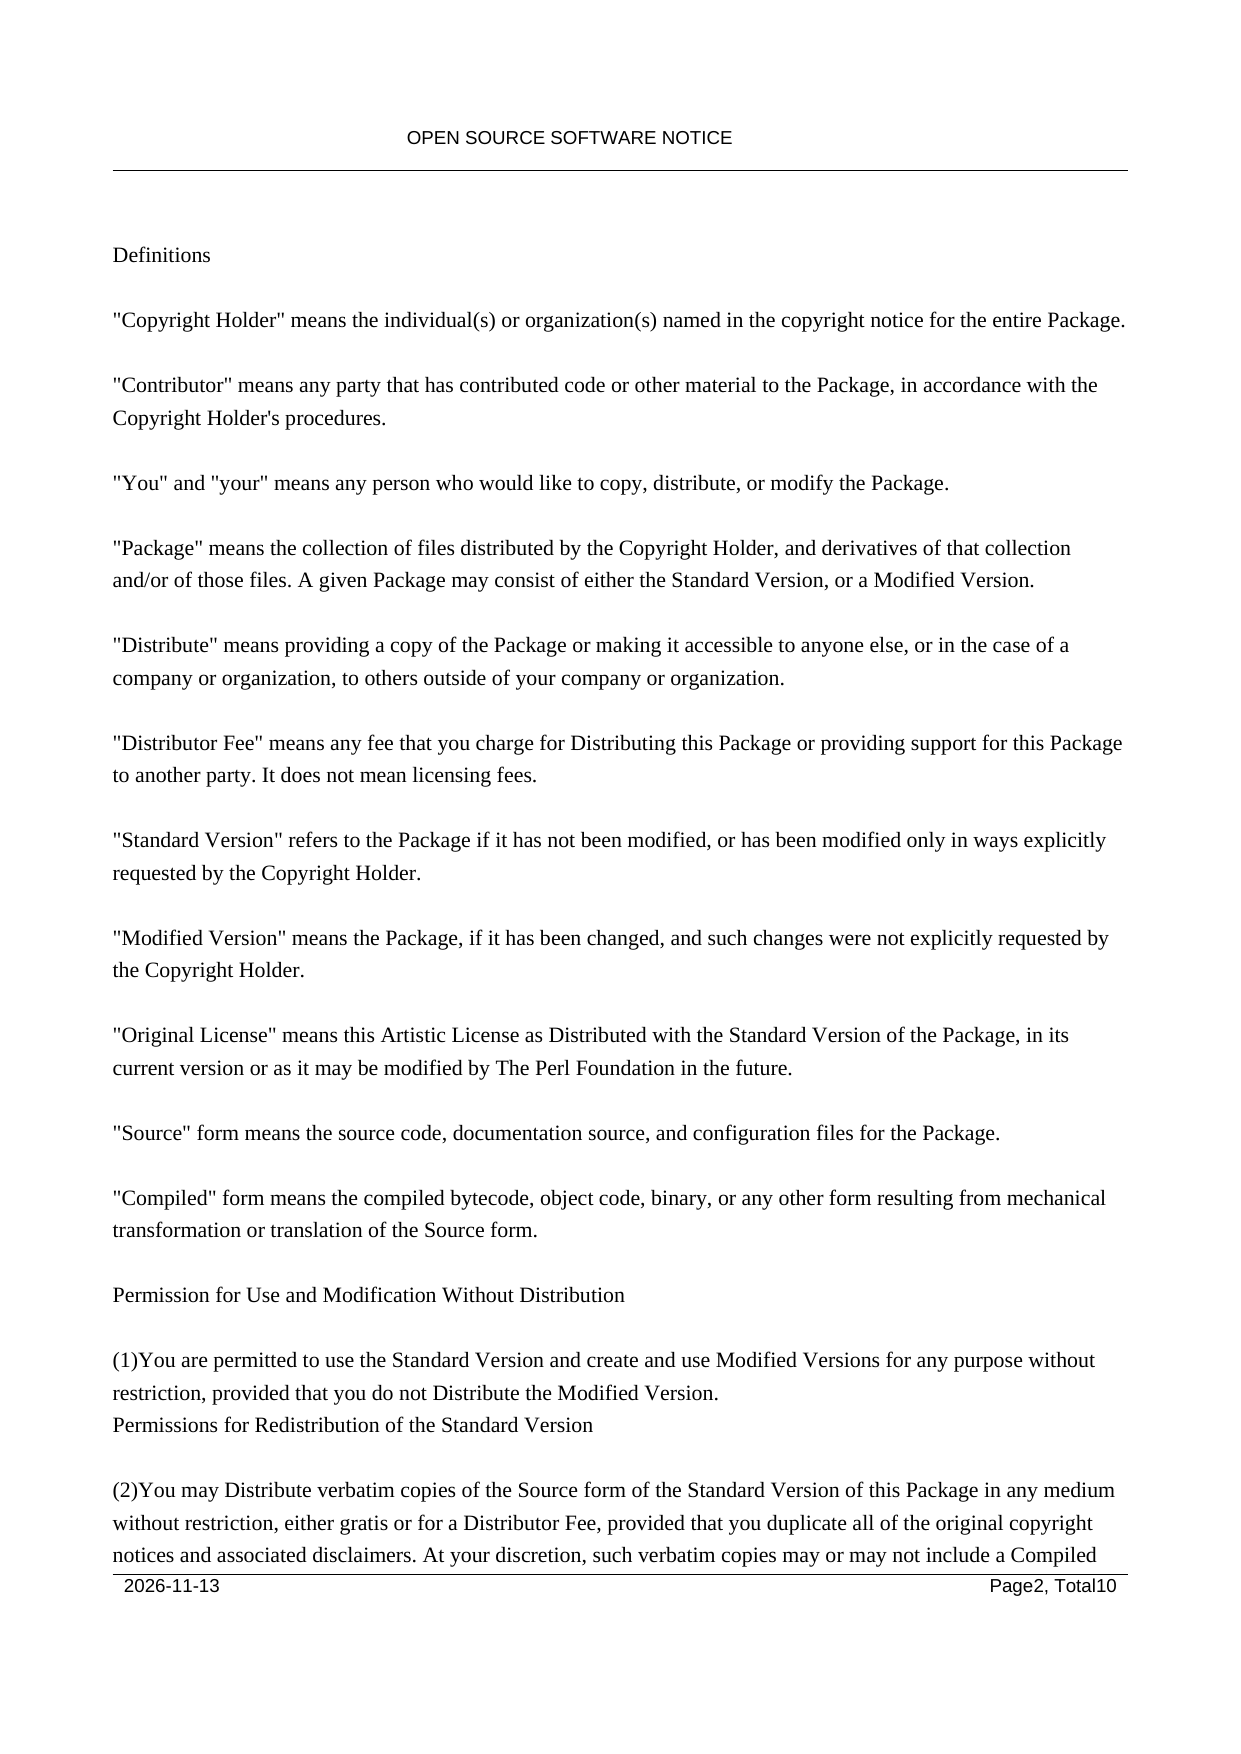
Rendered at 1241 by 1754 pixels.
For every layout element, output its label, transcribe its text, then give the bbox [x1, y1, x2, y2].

text "Contributor" means any party that has contributed code or other material to the Package, in accordance with the Copyright Holder's procedures. [112, 369, 1128, 434]
text "Distribute" means providing a copy of the Package or making it accessible to anyone else, or in the case of a company or organization, to others outside of your company or organization. [112, 629, 1128, 694]
text (1)You are permitted to use the Standard Version and create and use Modified Versions for any purpose without restriction, provided that you do not Distribute the Modified Version. [112, 1344, 1128, 1409]
text Permissions for Redistribution of the Standard Version [112, 1409, 1128, 1441]
text Permission for Use and Modification Without Distribution [112, 1279, 1128, 1311]
text "You" and "your" means any person who would like to copy, distribute, or modify the Package. [112, 466, 1128, 499]
text "Source" form means the source code, documentation source, and configuration files for the Package. [112, 1116, 1128, 1149]
text "Compiled" form means the compiled bytecode, object code, binary, or any other form resulting from mechanical transformation or translation of the Source form. [112, 1181, 1128, 1246]
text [112, 1474, 1128, 1571]
text "Copyright Holder" means the individual(s) or organization(s) named in the copyright notice for the entire Package. [112, 304, 1128, 336]
text Definitions [112, 239, 1128, 271]
text "Original License" means this Artistic License as Distributed with the Standard Version of the Package, in its current version or as it may be modified by The Perl Foundation in the future. [112, 1019, 1128, 1084]
text "Distributor Fee" means any fee that you charge for Distributing this Package or providing support for this Package to another party. It does not mean licensing fees. [112, 726, 1128, 791]
text "Standard Version" refers to the Package if it has not been modified, or has been modified only in ways explicitly requested by the Copyright Holder. [112, 824, 1128, 889]
text "Modified Version" means the Package, if it has been changed, and such changes were not explicitly requested by the Copyright Holder. [112, 921, 1128, 986]
text "Package" means the collection of files distributed by the Copyright Holder, and derivatives of that collection and/or of those files. A given Package may consist of either the Standard Version, or a Modified Version. [112, 531, 1128, 596]
